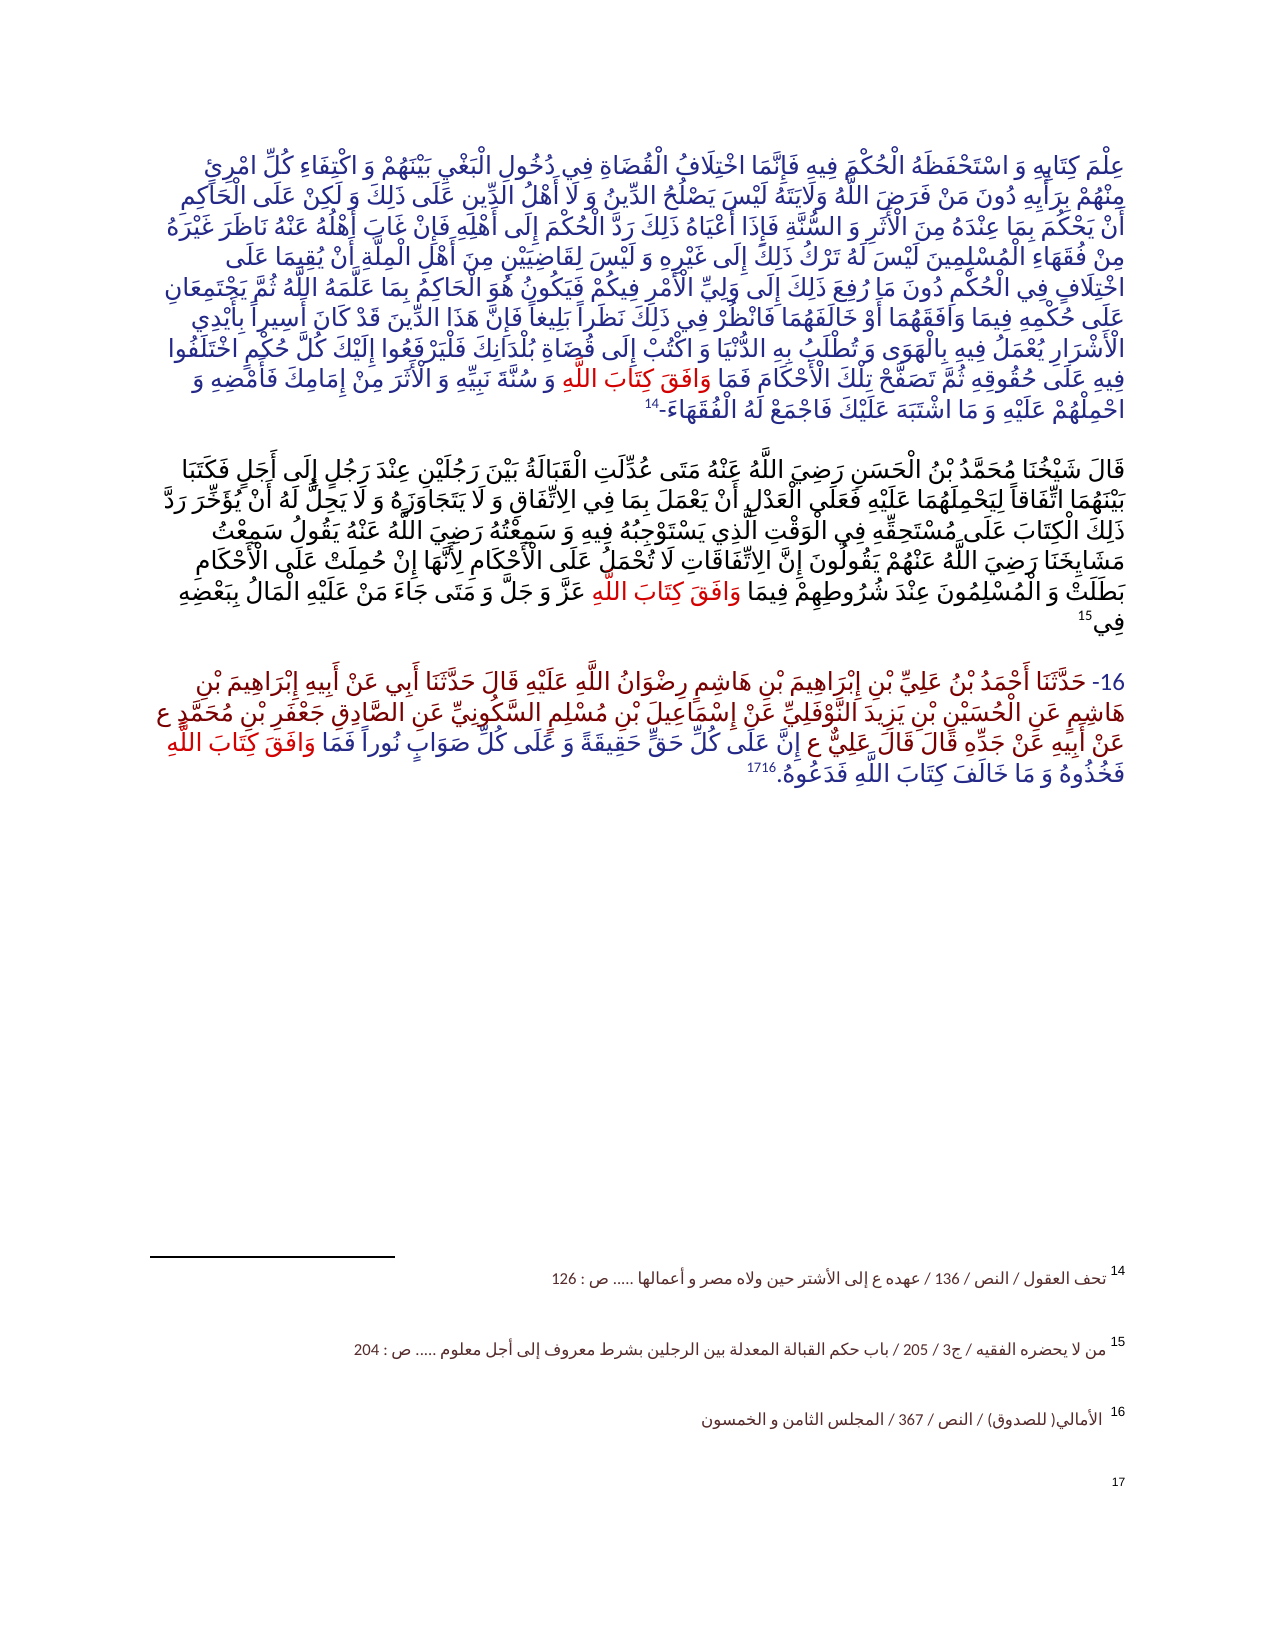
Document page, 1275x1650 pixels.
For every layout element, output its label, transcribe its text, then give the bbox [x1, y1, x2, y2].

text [150, 150, 1125, 425]
text 16- حَدَّثَنَا أَحْمَدُ بْنُ عَلِيِّ بْنِ إِبْرَاهِيمَ بْنِ هَاشِمٍ رِضْوَانُ اللَّهِ عَلَيْهِ قَالَ حَدَّثَنَا أَبِي عَنْ أَبِيهِ إِبْرَاهِيمَ بْنِ هَاشِمٍ عَنِ الْحُسَيْنِ بْنِ يَزِيدَ النَّوْفَلِيِّ عَنْ إِسْمَاعِيلَ بْنِ مُسْلِمٍ السَّكُونِيِّ عَنِ الصَّادِقِ جَعْفَرِ بْنِ مُحَمَّدٍ ع عَنْ أَبِيهِ عَنْ جَدِّهِ قَالَ قَالَ عَلِيٌّ ع‏ إِنَّ عَلَى كُلِّ حَقٍّ حَقِيقَةً وَ عَلَى كُلِّ صَوَابٍ نُوراً فَمَا وَافَقَ‏ كِتَابَ‏ اللَّهِ‏ فَخُذُوهُ وَ مَا خَالَفَ كِتَابَ اللَّهِ فَدَعُوهُ. [150, 666, 1125, 788]
text قَالَ شَيْخُنَا مُحَمَّدُ بْنُ الْحَسَنِ رَضِيَ اللَّهُ عَنْهُ مَتَى عُدِّلَتِ الْقَبَالَةُ بَيْنَ رَجُلَيْنِ عِنْدَ رَجُلٍ إِلَى أَجَلٍ فَكَتَبَا بَيْنَهُمَا اتِّفَاقاً لِيَحْمِلَهُمَا عَلَيْهِ فَعَلَى الْعَدْلِ أَنْ يَعْمَلَ بِمَا فِي الِاتِّفَاقِ وَ لَا يَتَجَاوَزَهُ وَ لَا يَحِلُّ لَهُ أَنْ يُؤَخِّرَ رَدَّ ذَلِكَ الْكِتَابَ عَلَى مُسْتَحِقِّهِ فِي الْوَقْتِ الَّذِي يَسْتَوْجِبُهُ فِيهِ وَ سَمِعْتُهُ رَضِيَ اللَّهُ عَنْهُ يَقُولُ سَمِعْتُ مَشَايِخَنَا رَضِيَ اللَّهُ عَنْهُمْ يَقُولُونَ إِنَّ الِاتِّفَاقَاتِ لَا تُحْمَلُ عَلَى الْأَحْكَامِ لِأَنَّهَا إِنْ حُمِلَتْ عَلَى الْأَحْكَامِ بَطَلَتْ وَ الْمُسْلِمُونَ عِنْدَ شُرُوطِهِمْ فِيمَا وَافَقَ‏ كِتَابَ‏ اللَّهِ‏ عَزَّ وَ جَلَّ وَ مَتَى جَاءَ مَنْ عَلَيْهِ الْمَالُ بِبَعْضِهِ فِي‏ [150, 454, 1125, 637]
